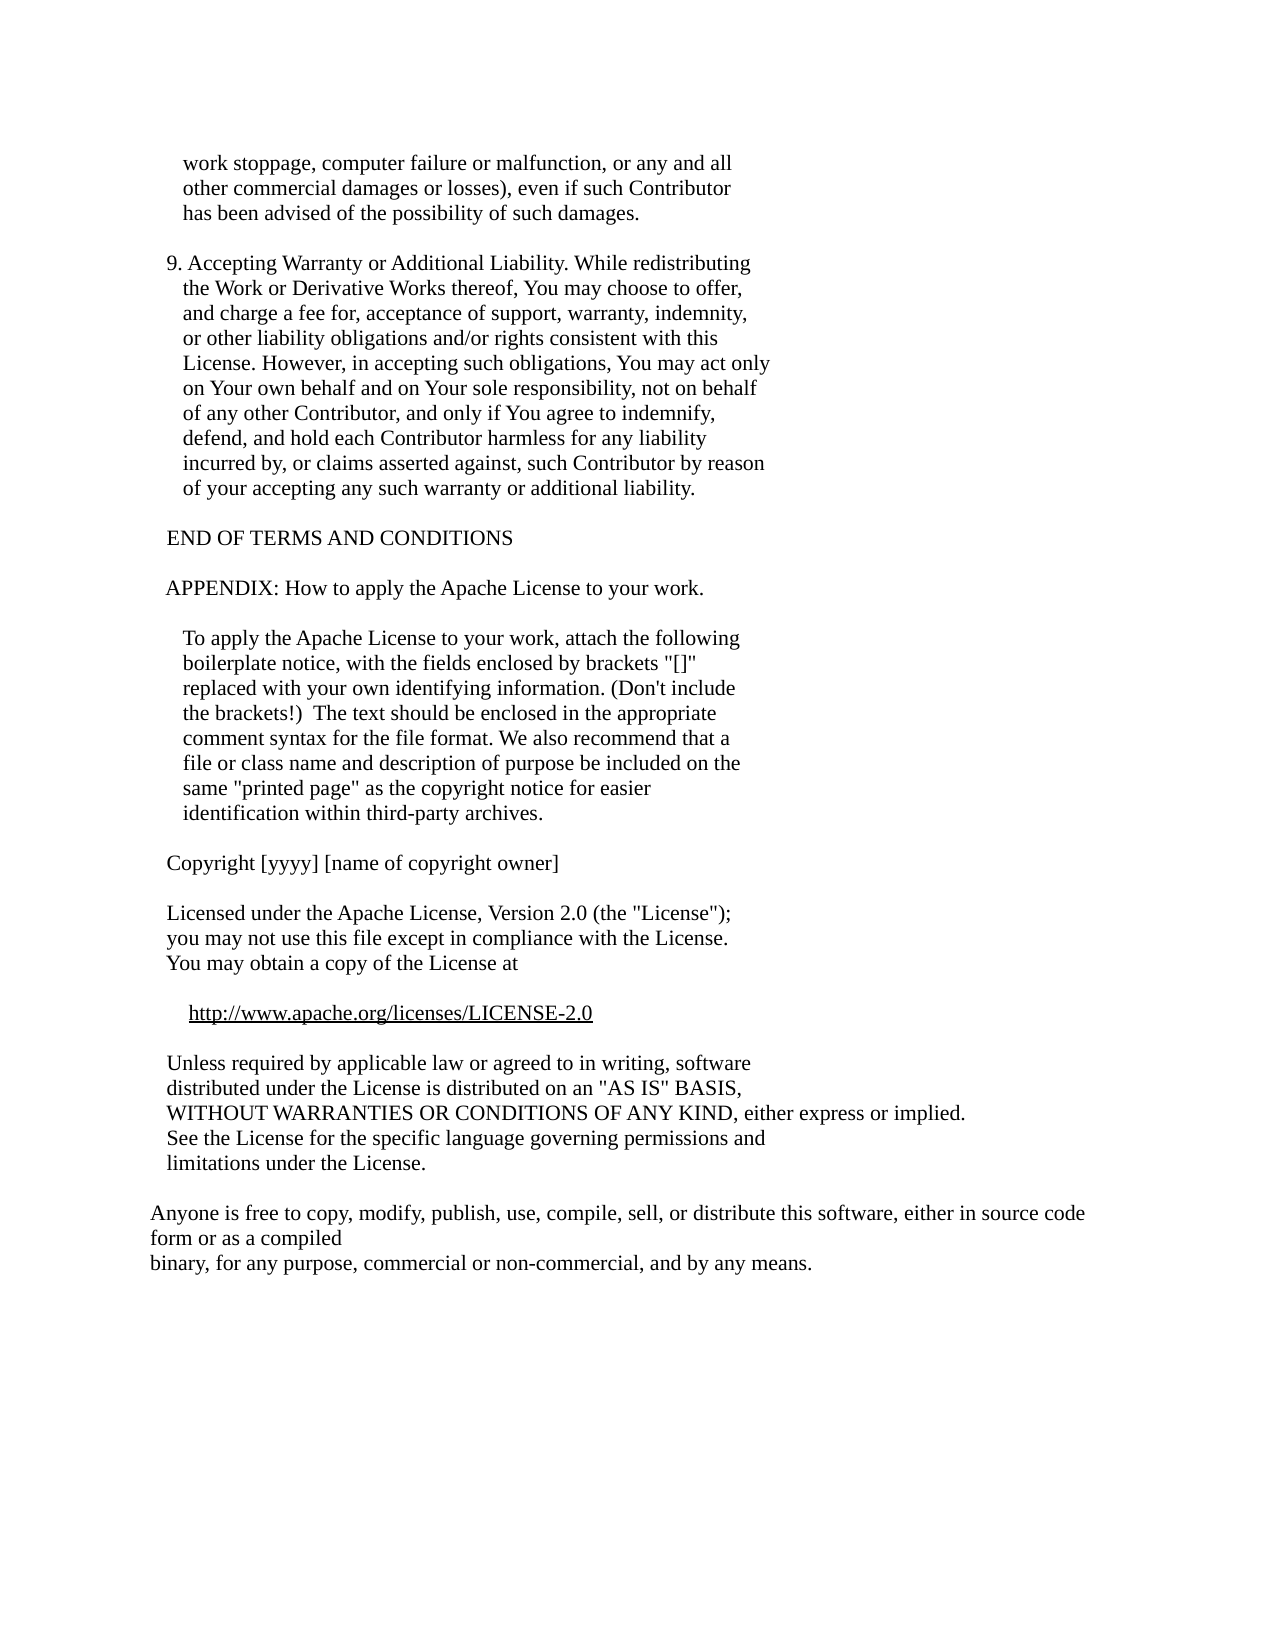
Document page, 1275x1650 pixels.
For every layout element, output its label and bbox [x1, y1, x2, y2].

text [150, 150, 1125, 1275]
